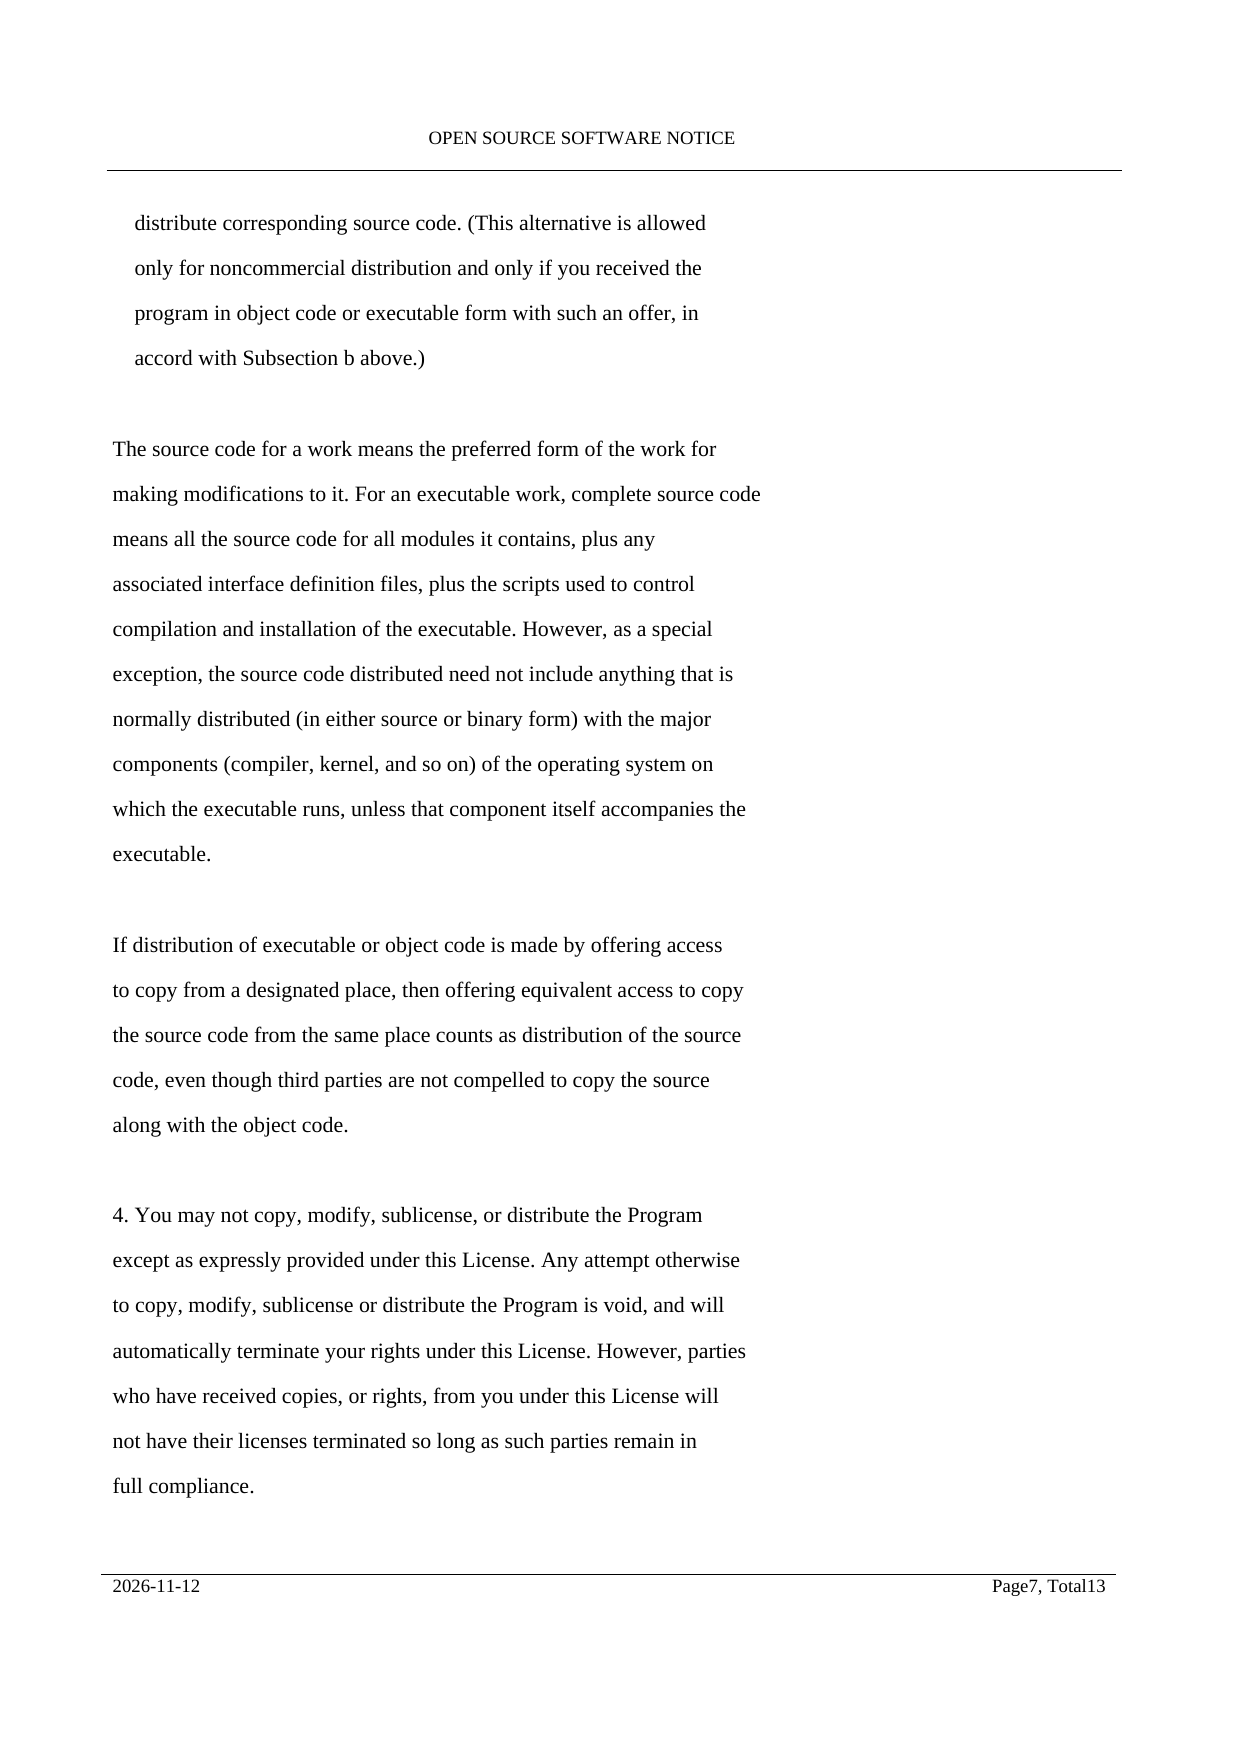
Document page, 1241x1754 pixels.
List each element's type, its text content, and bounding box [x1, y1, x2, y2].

text to copy from a designated place, then offering equivalent access to copy [112, 973, 1128, 1006]
text accord with Subsection b above.) [112, 342, 1128, 374]
text automatically terminate your rights under this License. However, parties [112, 1334, 1128, 1366]
text along with the object code. [112, 1108, 1128, 1141]
text means all the source code for all modules it contains, plus any [112, 522, 1128, 554]
text except as expressly provided under this License. Any attempt otherwise [112, 1244, 1128, 1276]
text code, even though third parties are not compelled to copy the source [112, 1063, 1128, 1096]
text not have their licenses terminated so long as such parties remain in [112, 1424, 1128, 1457]
text associated interface definition files, plus the scripts used to control [112, 567, 1128, 600]
text which the executable runs, unless that component itself accompanies the [112, 793, 1128, 825]
text who have received copies, or rights, from you under this License will [112, 1379, 1128, 1412]
text components (compiler, kernel, and so on) of the operating system on [112, 748, 1128, 780]
text The source code for a work means the preferred form of the work for [112, 432, 1128, 464]
text to copy, modify, sublicense or distribute the Program is void, and will [112, 1289, 1128, 1321]
text If distribution of executable or object code is made by offering access [112, 928, 1128, 961]
text program in object code or executable form with such an offer, in [112, 297, 1128, 329]
text compilation and installation of the executable. However, as a special [112, 612, 1128, 645]
text distribute corresponding source code. (This alternative is allowed [112, 206, 1128, 239]
text making modifications to it. For an executable work, complete source code [112, 477, 1128, 509]
text only for noncommercial distribution and only if you received the [112, 251, 1128, 284]
text the source code from the same place counts as distribution of the source [112, 1018, 1128, 1051]
text 4. You may not copy, modify, sublicense, or distribute the Program [112, 1199, 1128, 1231]
text full compliance. [112, 1469, 1128, 1502]
text normally distributed (in either source or binary form) with the major [112, 702, 1128, 735]
text exception, the source code distributed need not include anything that is [112, 657, 1128, 690]
text executable. [112, 838, 1128, 870]
